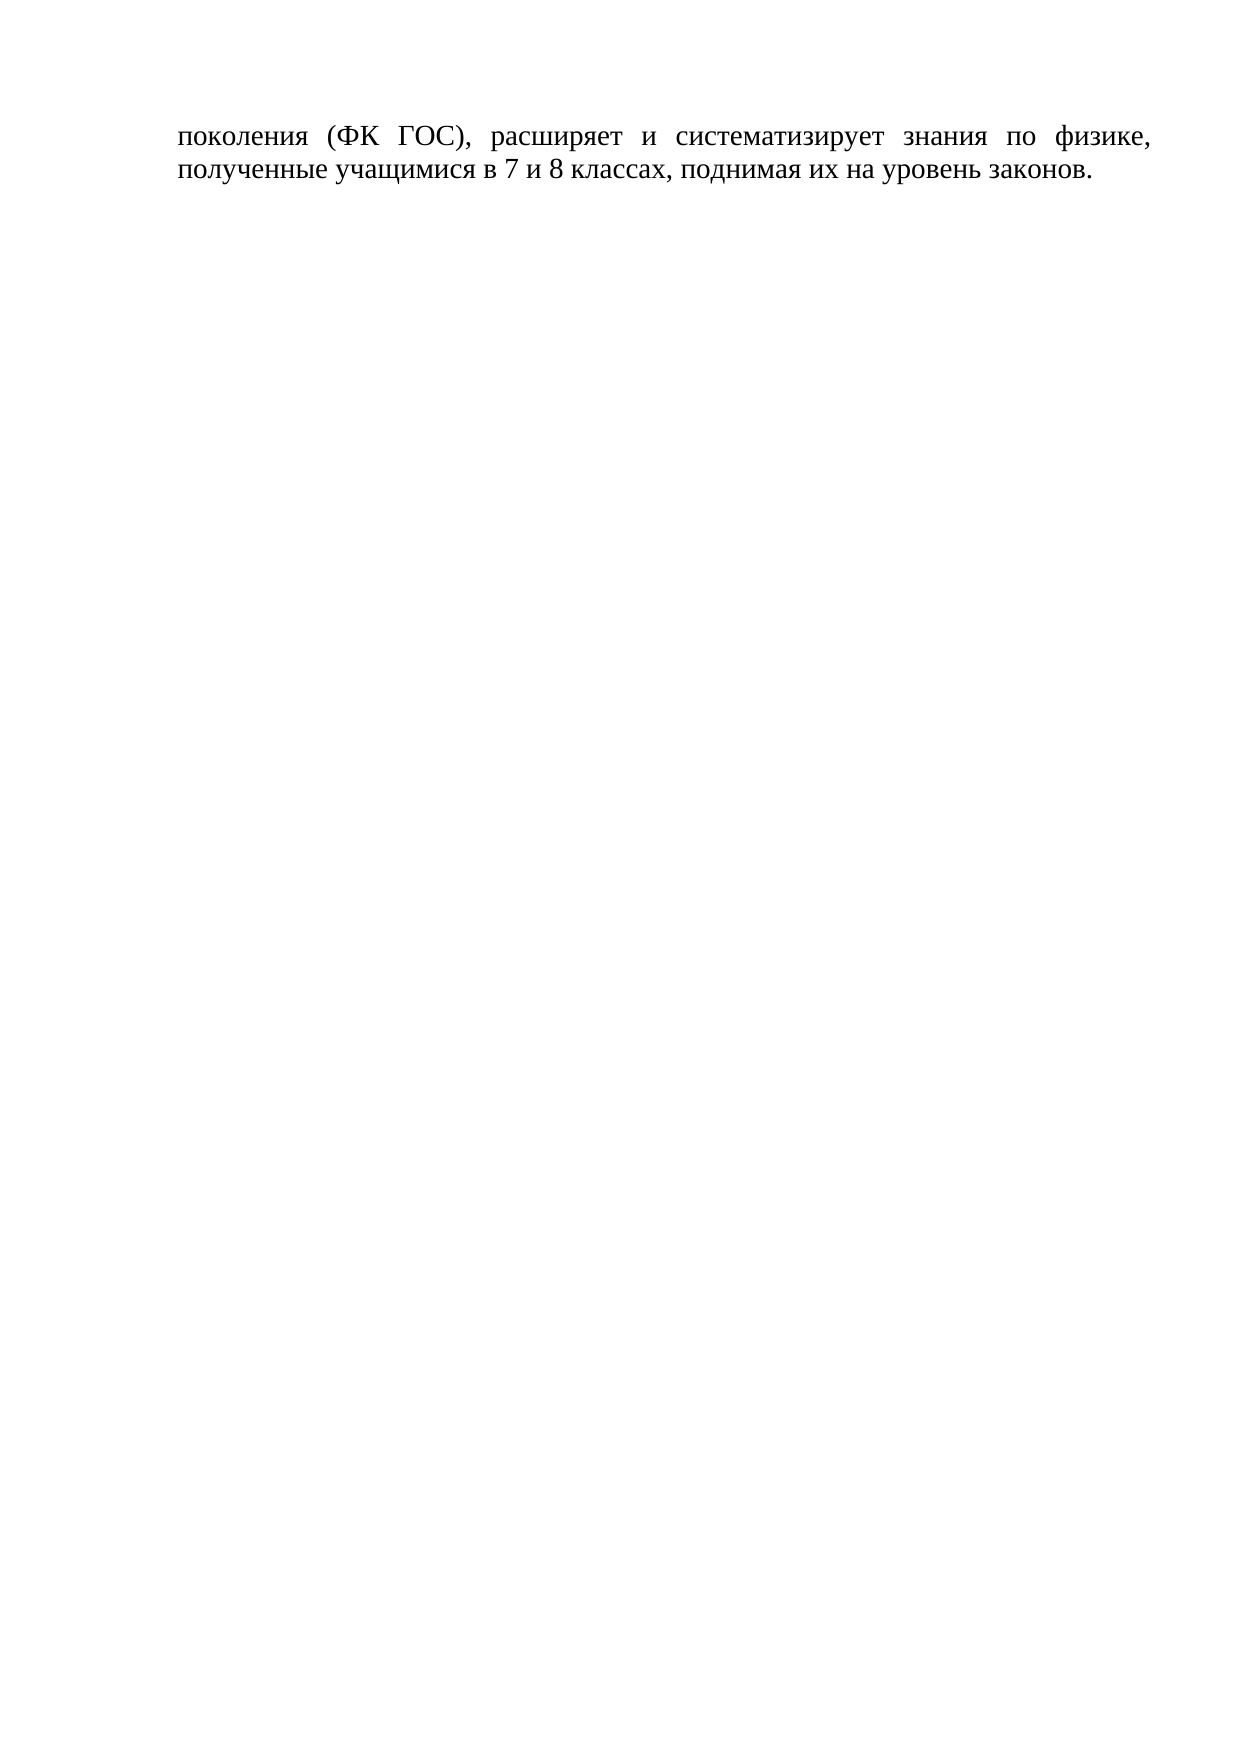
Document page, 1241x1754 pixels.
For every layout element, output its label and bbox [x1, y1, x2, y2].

text [177, 118, 1152, 185]
